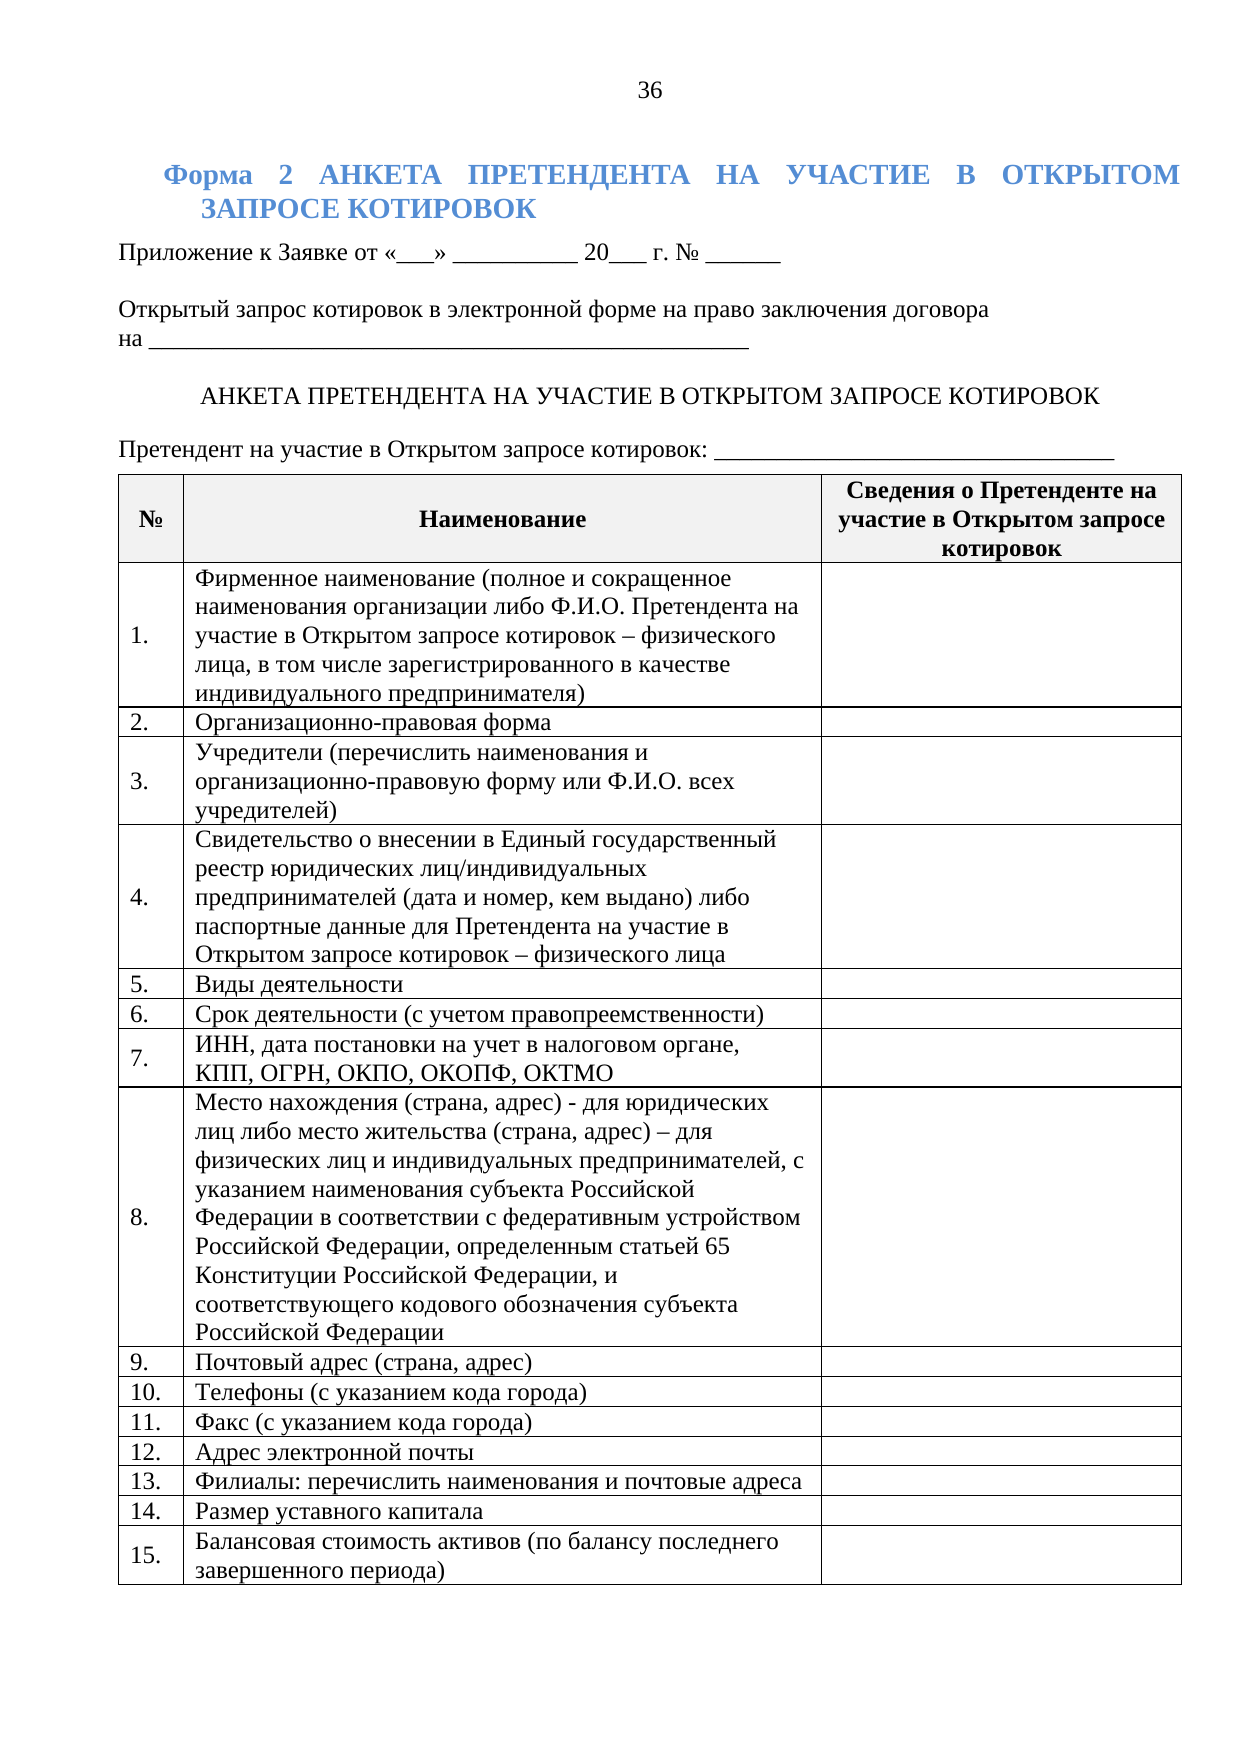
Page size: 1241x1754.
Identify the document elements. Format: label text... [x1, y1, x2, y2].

table_cell [822, 1466, 1181, 1495]
table_cell 7. [119, 1029, 183, 1086]
table_cell Телефоны (с указанием кода города) [184, 1377, 821, 1406]
table_cell Виды деятельности [184, 969, 821, 998]
table_cell 13. [119, 1466, 183, 1495]
table_cell [822, 1437, 1181, 1465]
table_header Наименование [184, 475, 821, 562]
table_cell [822, 999, 1181, 1028]
table_cell [822, 1347, 1181, 1376]
table_cell [822, 1377, 1181, 1406]
table_cell 3. [119, 737, 183, 823]
table_cell Балансовая стоимость активов (по балансу последнего завершенного периода) [184, 1526, 821, 1583]
table_cell Организационно-правовая форма [184, 708, 821, 736]
table_cell [822, 737, 1181, 823]
table_cell Факс (с указанием кода города) [184, 1407, 821, 1436]
table_cell 10. [119, 1377, 183, 1406]
table_cell 11. [119, 1407, 183, 1436]
table_header Сведения о Претенденте на участие в Открытом запросе котировок [822, 475, 1181, 562]
table_cell [822, 1407, 1181, 1436]
text Приложение к Заявке от «___» __________ 20___ г. № ______ [118, 237, 1181, 266]
table_cell Свидетельство о внесении в Единый государственный реестр юридических лиц/индивидуальных предпринимателей (дата и номер, кем выдано) либо паспортные данные для Претендента на участие в Открытом запросе котировок – физического лица [184, 825, 821, 968]
table_cell ИНН, дата постановки на учет в налоговом органе, КПП, ОГРН, ОКПО, ОКОПФ, ОКТМО [184, 1029, 821, 1086]
table_cell [822, 563, 1181, 706]
table_cell [822, 708, 1181, 736]
table_cell 15. [119, 1526, 183, 1583]
table_cell Фирменное наименование (полное и сокращенное наименования организации либо Ф.И.О. Претендента на участие в Открытом запросе котировок – физического лица, в том числе зарегистрированного в качестве индивидуального предпринимателя) [184, 563, 821, 706]
table_cell Учредители (перечислить наименования и организационно-правовую форму или Ф.И.О. всех учредителей) [184, 737, 821, 823]
table_cell 12. [119, 1437, 183, 1465]
table_cell Размер уставного капитала [184, 1496, 821, 1525]
table_cell 14. [119, 1496, 183, 1525]
table_cell Почтовый адрес (страна, адрес) [184, 1347, 821, 1376]
table_cell [822, 825, 1181, 968]
table_cell 9. [119, 1347, 183, 1376]
table_cell 2. [119, 708, 183, 736]
text на ________________________________________________ [118, 323, 1181, 352]
table_cell [822, 1496, 1181, 1525]
table_cell [822, 969, 1181, 998]
table_cell 6. [119, 999, 183, 1028]
table_cell Филиалы: перечислить наименования и почтовые адреса [184, 1466, 821, 1495]
table_cell Адрес электронной почты [184, 1437, 821, 1465]
table_header № [119, 475, 183, 562]
table_cell 5. [119, 969, 183, 998]
table_cell 1. [119, 563, 183, 706]
text АНКЕТА ПРЕТЕНДЕНТА НА УЧАСТИЕ В ОТКРЫТОМ ЗАПРОСЕ КОТИРОВОК [118, 381, 1181, 409]
text Претендент на участие в Открытом запросе котировок: ________________________________ [118, 434, 1181, 462]
table_cell [822, 1088, 1181, 1346]
table_cell Место нахождения (страна, адрес) - для юридических лиц либо место жительства (страна, адрес) – для физических лиц и индивидуальных предпринимателей, с указанием наименования субъекта Российской Федерации в соответствии с федеративным устройством Российской Федерации, определенным статьей 65 Конституции Российской Федерации, и соответствующего кодового обозначения субъекта Российской Федерации [184, 1088, 821, 1346]
text Открытый запрос котировок в электронной форме на право заключения договора [118, 294, 1181, 323]
table_cell Срок деятельности (с учетом правопреемственности) [184, 999, 821, 1028]
table_cell [822, 1526, 1181, 1583]
table_cell [822, 1029, 1181, 1086]
table_cell 4. [119, 825, 183, 968]
subtitle Форма 2 АНКЕТА ПРЕТЕНДЕНТА НА УЧАСТИЕ В ОТКРЫТОМ ЗАПРОСЕ КОТИРОВОК [163, 157, 1181, 224]
table_cell 8. [119, 1088, 183, 1346]
